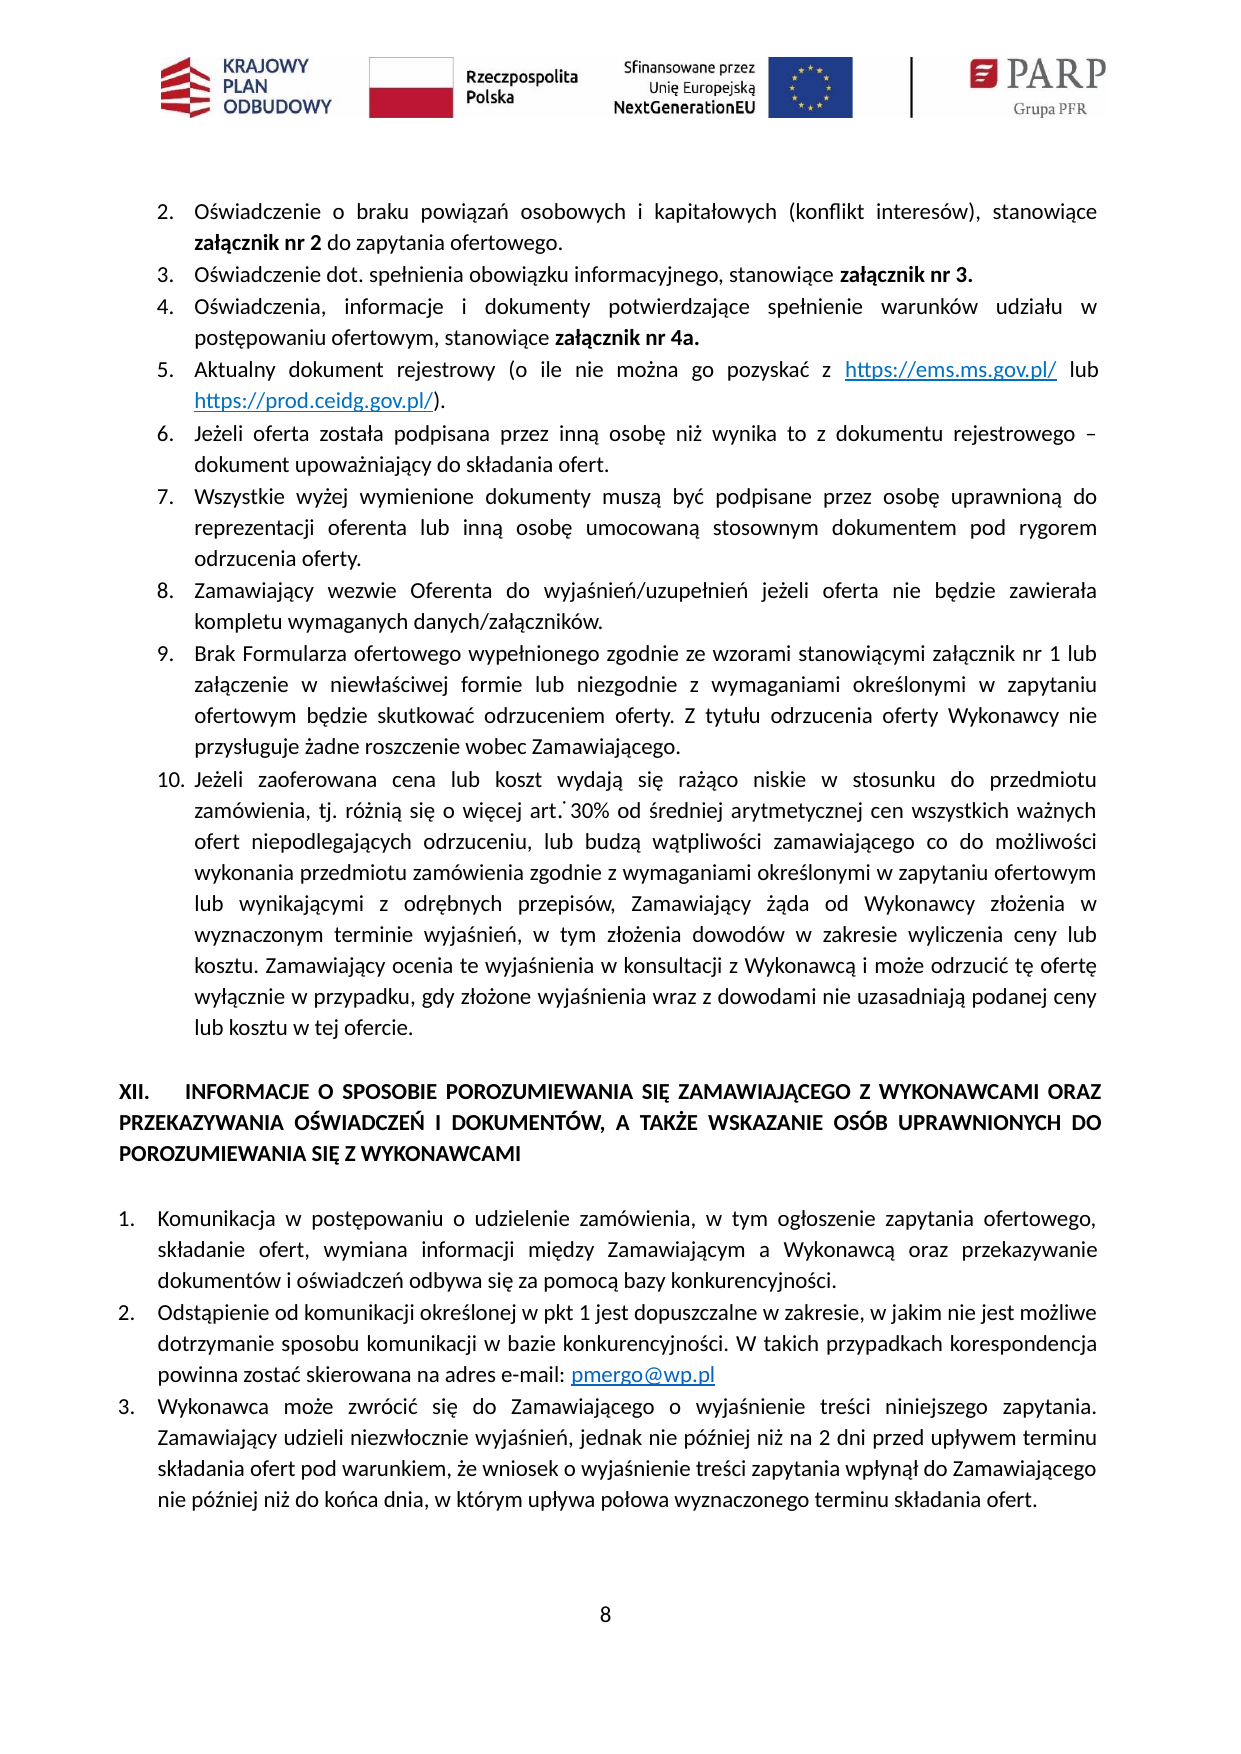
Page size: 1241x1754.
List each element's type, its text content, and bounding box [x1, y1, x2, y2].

list Oświadczenie o braku powiązań osobowych i kapitałowych (konflikt interesów), stanowiące załącznik nr 2 do zapytania ofertowego. [157, 197, 1098, 256]
list Jeżeli zaoferowana cena lub koszt wydają się rażąco niskie w stosunku do przedmiotu zamówienia, tj. różnią się o więcej art.̇ 30% od średniej arytmetycznej cen wszystkich ważnych ofert niepodlegających odrzuceniu, lub budzą wątpliwości zamawiającego co do możliwości wykonania przedmiotu zamówienia zgodnie z wymaganiami określonymi w zapytaniu ofertowym lub wynikającymi z odrębnych przepisów, Zamawiający żąda od Wykonawcy złożenia w wyznaczonym terminie wyjaśnień, w tym złożenia dowodów w zakresie wyliczenia ceny lub kosztu. Zamawiający ocenia te wyjaśnienia w konsultacji z Wykonawcą i może odrzucić tę ofertę wyłącznie w przypadku, gdy złożone wyjaśnienia wraz z dowodami nie uzasadniają podanej ceny lub kosztu w tej ofercie. [157, 765, 1098, 1041]
list Oświadczenie dot. spełnienia obowiązku informacyjnego, stanowiące załącznik nr 3. [157, 260, 1098, 288]
list Aktualny dokument rejestrowy (o ile nie można go pozyskać z https://ems.ms.gov.pl/ lub https://prod.ceidg.gov.pl/). [157, 355, 1098, 414]
list Zamawiający wezwie Oferenta do wyjaśnień/uzupełnień jeżeli oferta nie będzie zawierała kompletu wymaganych danych/załączników. [157, 576, 1098, 635]
list Brak Formularza ofertowego wypełnionego zgodnie ze wzorami stanowiącymi załącznik nr 1 lub załączenie w niewłaściwej formie lub niezgodnie z wymaganiami określonymi w zapytaniu ofertowym będzie skutkować odrzuceniem oferty. Z tytułu odrzucenia oferty Wykonawcy nie przysługuje żadne roszczenie wobec Zamawiającego. [157, 639, 1098, 761]
subtitle INFORMACJE O SPOSOBIE POROZUMIEWANIA SIĘ ZAMAWIAJĄCEGO Z WYKONAWCAMI ORAZ PRZEKAZYWANIA OŚWIADCZEŃ I DOKUMENTÓW, A TAKŻE WSKAZANIE OSÓB UPRAWNIONYCH DO POROZUMIEWANIA SIĘ Z WYKONAWCAMI [119, 1077, 1102, 1167]
list Komunikacja w postępowaniu o udzielenie zamówienia, w tym ogłoszenie zapytania ofertowego, składanie ofert, wymiana informacji między Zamawiającym a Wykonawcą oraz przekazywanie dokumentów i oświadczeń odbywa się za pomocą bazy konkurencyjności. [118, 1204, 1098, 1294]
list Wykonawca może zwrócić się do Zamawiającego o wyjaśnienie treści niniejszego zapytania. Zamawiający udzieli niezwłocznie wyjaśnień, jednak nie później niż na 2 dni przed upływem terminu składania ofert pod warunkiem, że wniosek o wyjaśnienie treści zapytania wpłynął do Zamawiającego nie później niż do końca dnia, w którym upływa połowa wyznaczonego terminu składania ofert. [118, 1392, 1098, 1513]
picture [161, 57, 1106, 118]
list Jeżeli oferta została podpisana przez inną osobę niż wynika to z dokumentu rejestrowego – dokument upoważniający do składania ofert. [157, 419, 1098, 478]
list Odstąpienie od komunikacji określonej w pkt 1 jest dopuszczalne w zakresie, w jakim nie jest możliwe dotrzymanie sposobu komunikacji w bazie konkurencyjności. W takich przypadkach korespondencja powinna zostać skierowana na adres e-mail: pmergo@wp.pl [118, 1298, 1098, 1388]
list Wszystkie wyżej wymienione dokumenty muszą być podpisane przez osobę uprawnioną do reprezentacji oferenta lub inną osobę umocowaną stosownym dokumentem pod rygorem odrzucenia oferty. [157, 482, 1098, 572]
list Oświadczenia, informacje i dokumenty potwierdzające spełnienie warunków udziału w postępowaniu ofertowym, stanowiące załącznik nr 4a. [157, 292, 1098, 351]
